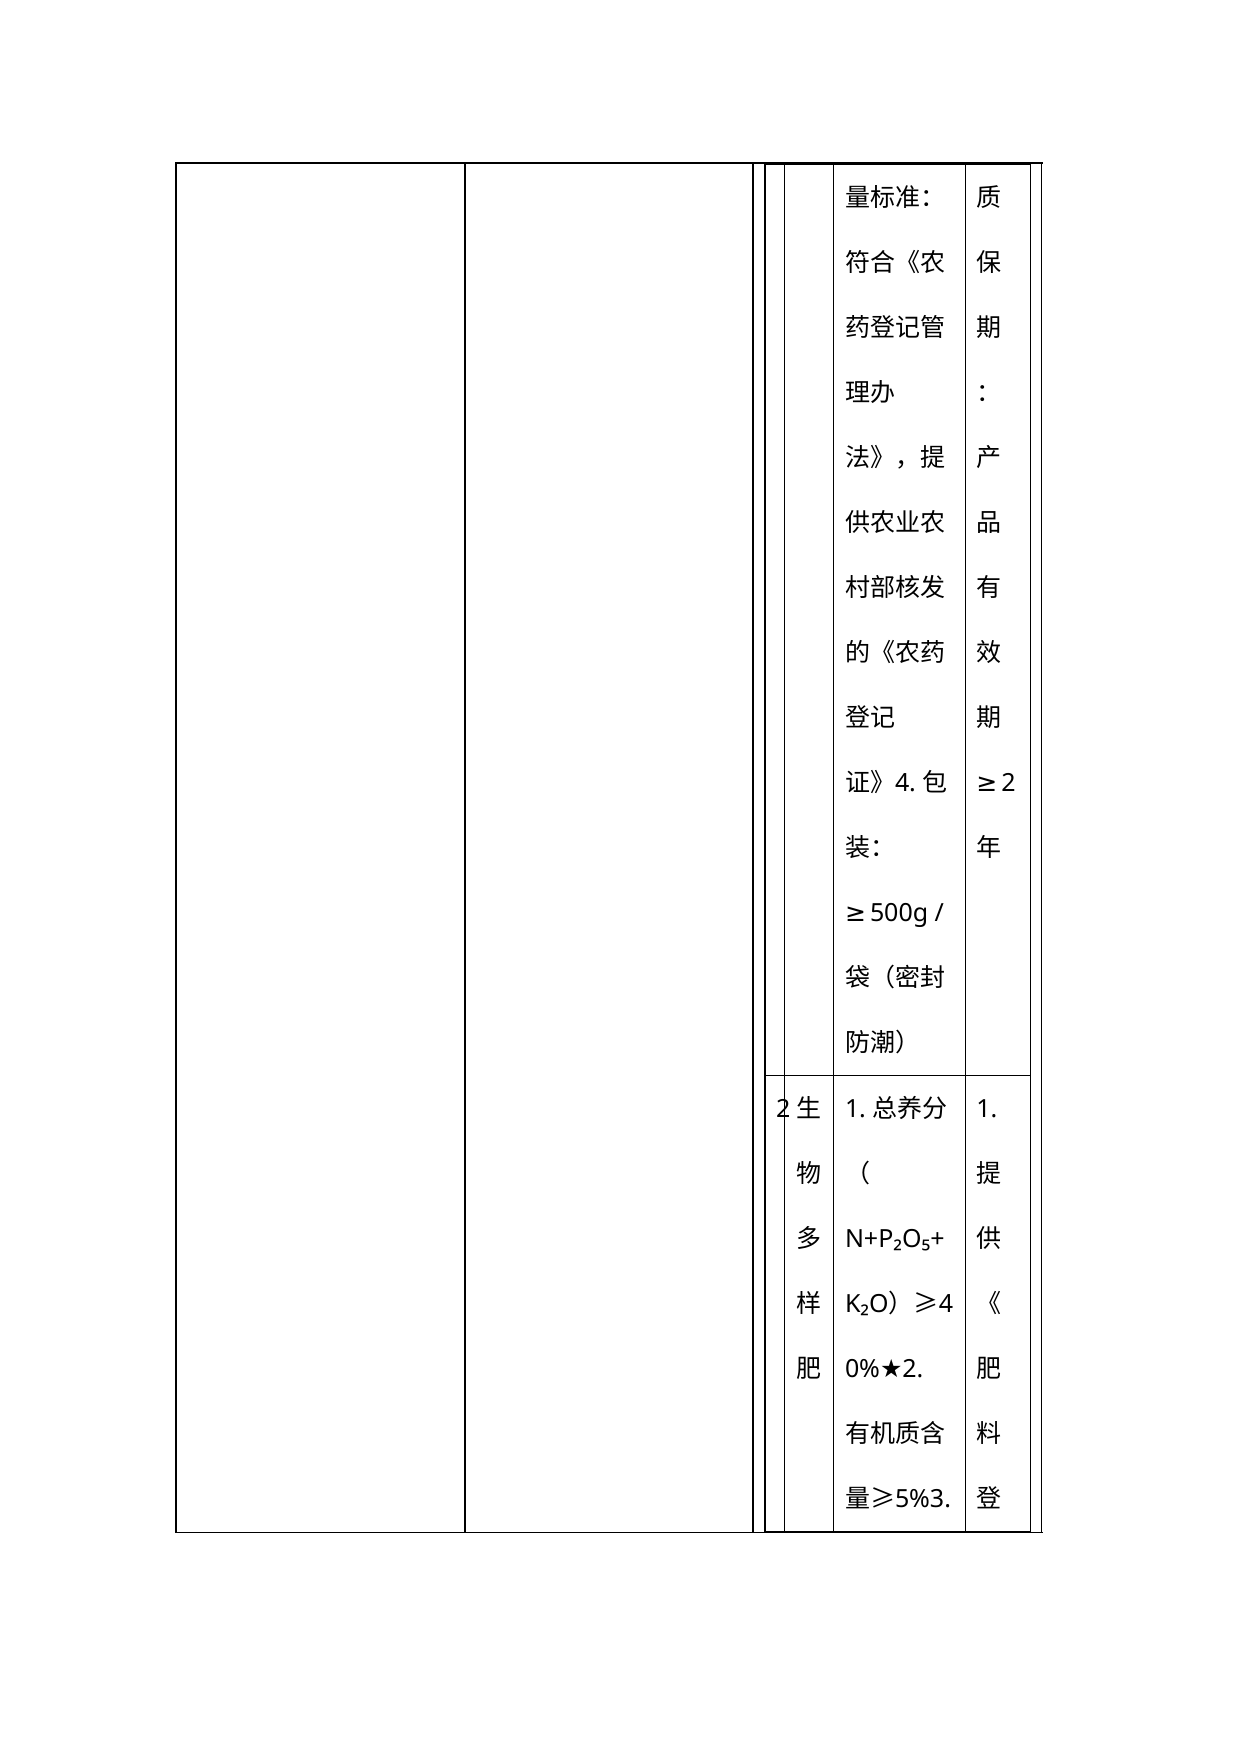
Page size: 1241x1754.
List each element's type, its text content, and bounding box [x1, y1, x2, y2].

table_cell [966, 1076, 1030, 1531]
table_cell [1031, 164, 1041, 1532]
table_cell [834, 1076, 965, 1531]
table_cell 1 [177, 164, 464, 1532]
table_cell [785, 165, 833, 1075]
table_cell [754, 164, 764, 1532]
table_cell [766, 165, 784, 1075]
table_cell [466, 164, 752, 1532]
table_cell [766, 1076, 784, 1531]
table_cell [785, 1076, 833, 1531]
